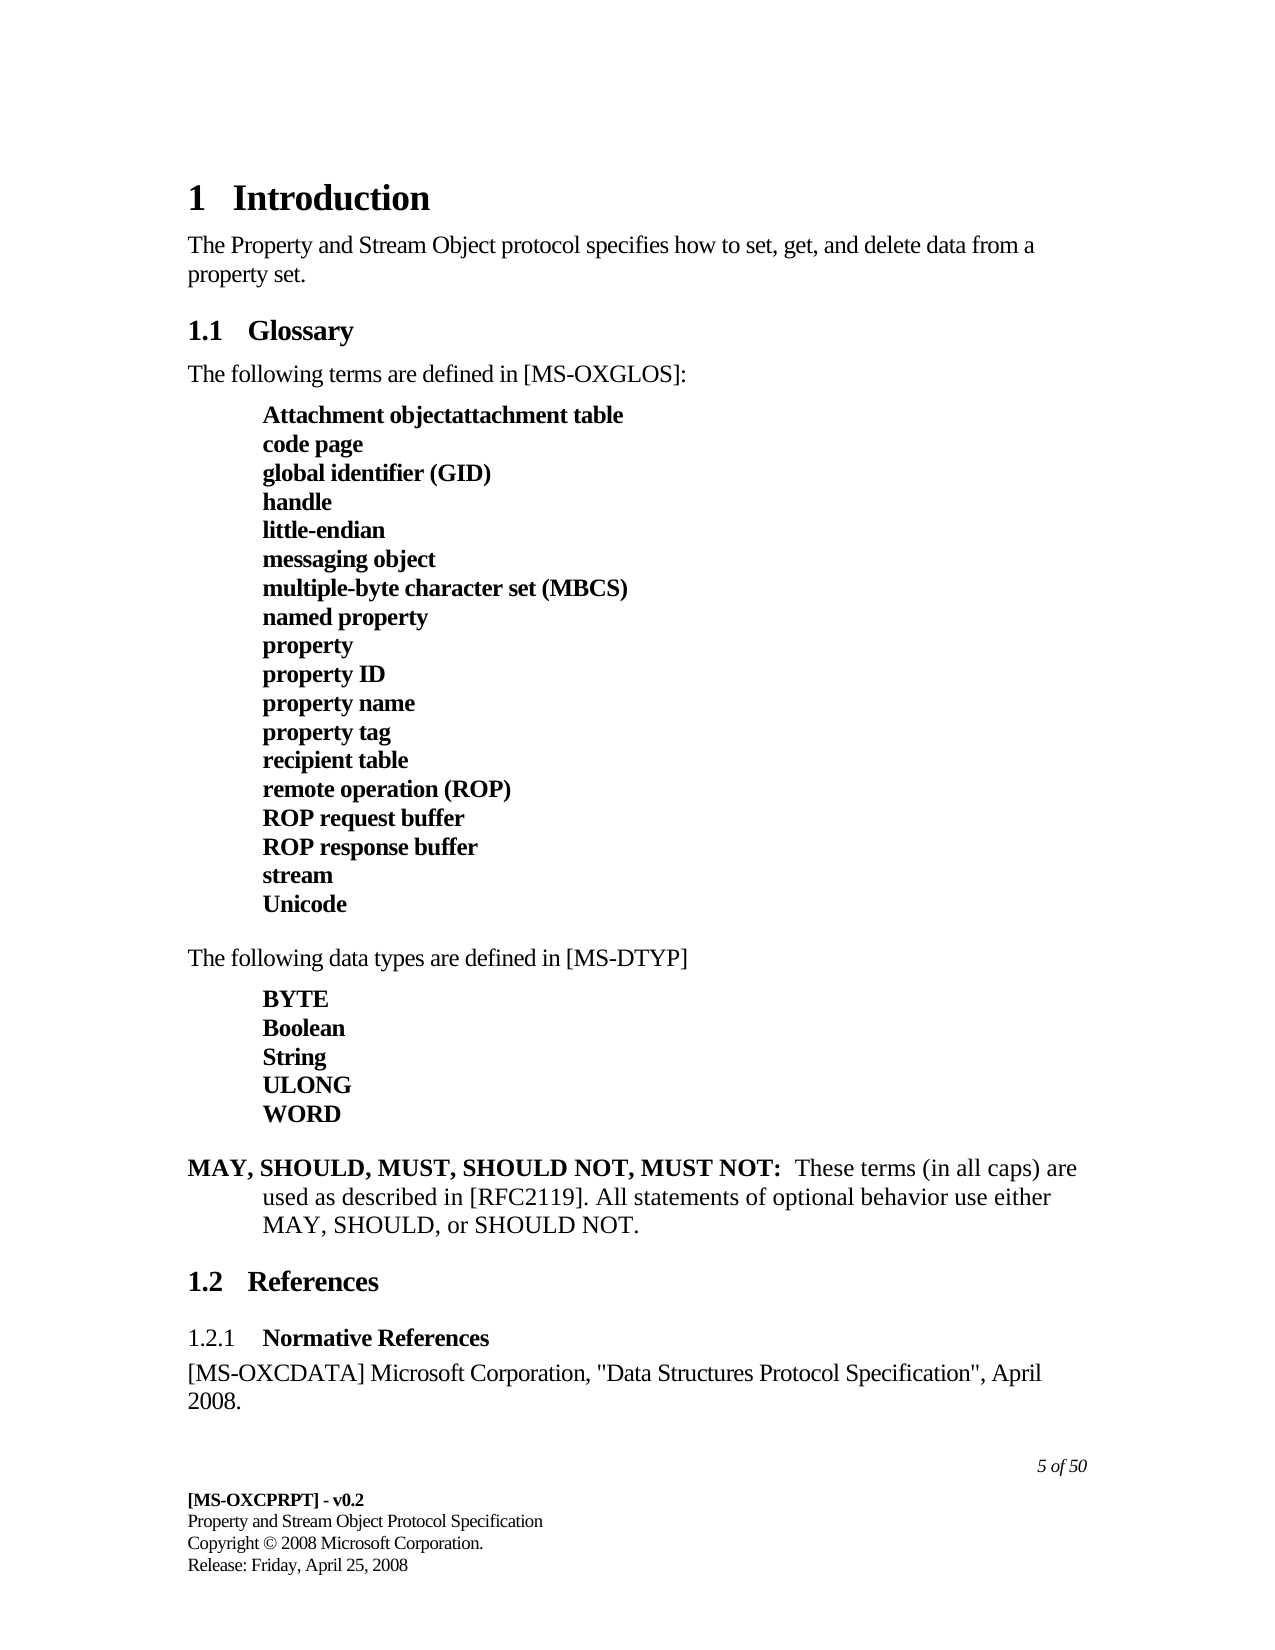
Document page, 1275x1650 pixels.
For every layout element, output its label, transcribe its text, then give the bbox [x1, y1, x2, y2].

text BYTE Boolean String ULONG WORD [262, 984, 1087, 1128]
text MAY, SHOULD, MUST, SHOULD NOT, MUST NOT: These terms (in all caps) are used as described in [RFC2119]. All statements of optional behavior use either MAY, SHOULD, or SHOULD NOT. [187, 1153, 1087, 1239]
subtitle Introduction [187, 175, 1087, 218]
subtitle Glossary [187, 313, 1087, 347]
text The following terms are defined in [MS-OXGLOS]: [187, 359, 1087, 388]
text The following data types are defined in [MS-DTYP] [187, 943, 1087, 972]
text Attachment objectattachment table code page global identifier (GID) handle little-endian messaging object multiple-byte character set (MBCS) named property property property ID property name property tag recipient table remote operation (ROP) ROP request buffer ROP response buffer stream Unicode [262, 400, 1087, 918]
text [MS-OXCDATA] Microsoft Corporation, "Data Structures Protocol Specification", April 2008. [187, 1358, 1087, 1415]
text The Property and Stream Object protocol specifies how to set, get, and delete data from a property set. [187, 231, 1087, 288]
subtitle Normative References [187, 1323, 1087, 1351]
subtitle References [187, 1264, 1087, 1298]
